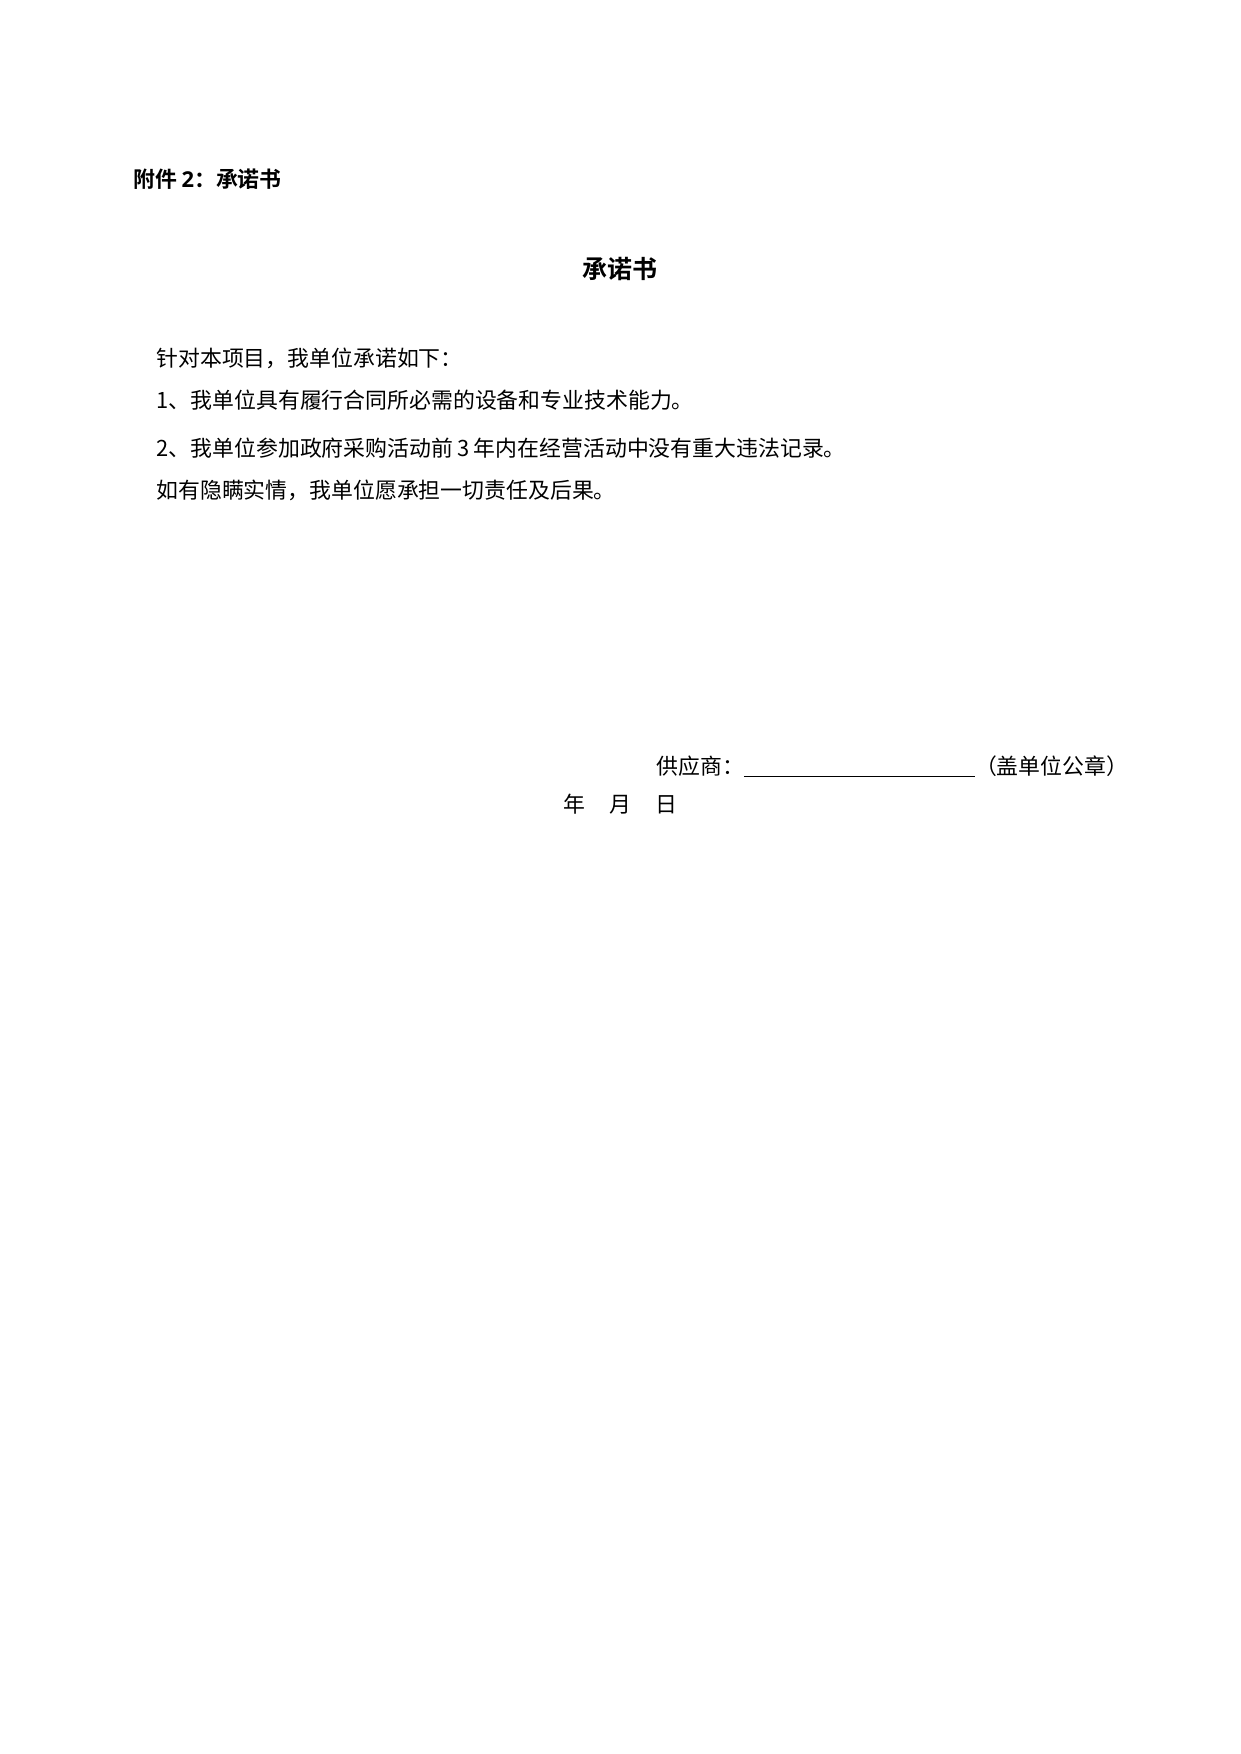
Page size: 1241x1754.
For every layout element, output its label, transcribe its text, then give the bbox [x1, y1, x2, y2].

text 年 月 日 [112, 792, 1128, 817]
text 承诺书 [112, 255, 1128, 284]
text 1、我单位具有履行合同所必需的设备和专业技术能力。 [112, 383, 1128, 415]
text 2、我单位参加政府采购活动前3年内在经营活动中没有重大违法记录。 [112, 431, 1128, 463]
text 针对本项目，我单位承诺如下： [112, 346, 1128, 371]
text 供应商： （盖单位公章） [112, 754, 1128, 779]
text 如有隐瞒实情，我单位愿承担一切责任及后果。 [112, 478, 1128, 504]
text 附件2：承诺书 [112, 162, 1128, 194]
